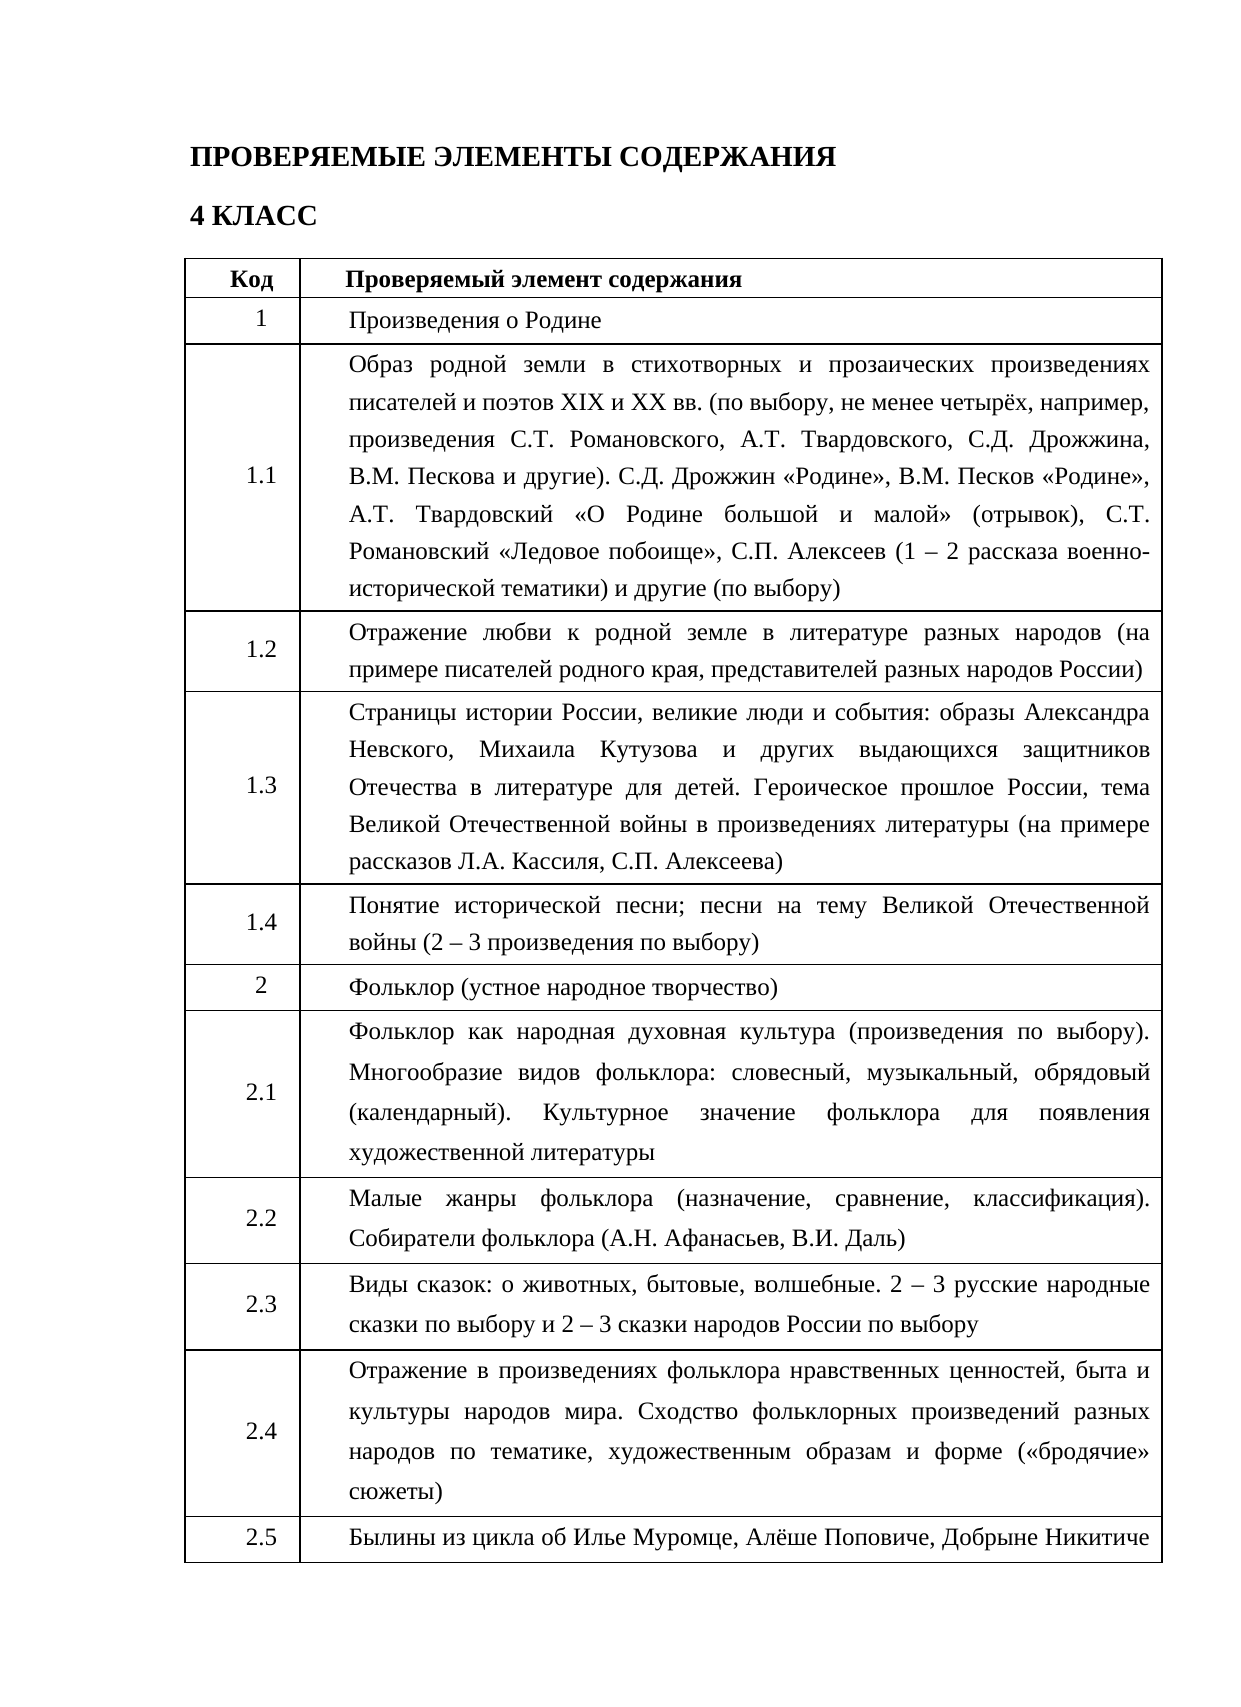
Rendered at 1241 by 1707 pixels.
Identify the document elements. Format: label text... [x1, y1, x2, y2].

table_cell 1.1 [186, 345, 299, 610]
table_cell 1.4 [186, 885, 299, 964]
table_cell Страницы истории России, великие люди и события: образы Александра Невского, Михаила Кутузова и других выдающихся защитников Отечества в литературе для детей. Героическое прошлое России, тема Великой Отечественной войны в произведениях литературы (на примере рассказов Л.А. Кассиля, С.П. Алексеева) [301, 692, 1161, 883]
table_header Проверяемый элемент содержания [301, 259, 1161, 297]
text 4 КЛАСС [190, 198, 1152, 232]
table_cell Виды сказок: о животных, бытовые, волшебные. 2 – 3 русские народные сказки по выбору и 2 – 3 сказки народов России по выбору [301, 1264, 1161, 1349]
table_cell Малые жанры фольклора (назначение, сравнение, классификация). Собиратели фольклора (А.Н. Афанасьев, В.И. Даль) [301, 1178, 1161, 1263]
table_cell Фольклор как народная духовная культура (произведения по выбору). Многообразие видов фольклора: словесный, музыкальный, обрядовый (календарный). Культурное значение фольклора для появления художественной литературы [301, 1011, 1161, 1176]
table_cell 1 [186, 298, 299, 343]
table_cell Понятие исторической песни; песни на тему Великой Отечественной войны (2 – 3 произведения по выбору) [301, 885, 1161, 964]
table_cell Отражение любви к родной земле в литературе разных народов (на примере писателей родного края, представителей разных народов России) [301, 612, 1161, 691]
text ПРОВЕРЯЕМЫЕ ЭЛЕМЕНТЫ СОДЕРЖАНИЯ [190, 139, 1152, 172]
table_cell 1.3 [186, 692, 299, 883]
table_cell 1.2 [186, 612, 299, 691]
table_cell 2.5 [186, 1517, 299, 1562]
table_cell Произведения о Родине [301, 298, 1161, 343]
table_cell 2 [186, 965, 299, 1010]
table_cell 2.2 [186, 1178, 299, 1263]
table_cell Фольклор (устное народное творчество) [301, 965, 1161, 1010]
table_cell 2.1 [186, 1011, 299, 1176]
table_cell Отражение в произведениях фольклора нравственных ценностей, быта и культуры народов мира. Сходство фольклорных произведений разных народов по тематике, художественным образам и форме («бродячие» сюжеты) [301, 1351, 1161, 1516]
table_cell 2.3 [186, 1264, 299, 1349]
table_cell 2.4 [186, 1351, 299, 1516]
table_header Код [186, 259, 299, 297]
table_cell Образ родной земли в стихотворных и прозаических произведениях писателей и поэтов ХIХ и ХХ вв. (по выбору, не менее четырёх, например, произведения С.Т. Романовского, А.Т. Твардовского, С.Д. Дрожжина, В.М. Пескова и другие). С.Д. Дрожжин «Родине», В.М. Песков «Родине», А.Т. Твардовский «О Родине большой и малой» (отрывок), С.Т. Романовский «Ледовое побоище», С.П. Алексеев (1 – 2 рассказа военно-исторической тематики) и другие (по выбору) [301, 345, 1161, 610]
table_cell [301, 1517, 1161, 1562]
